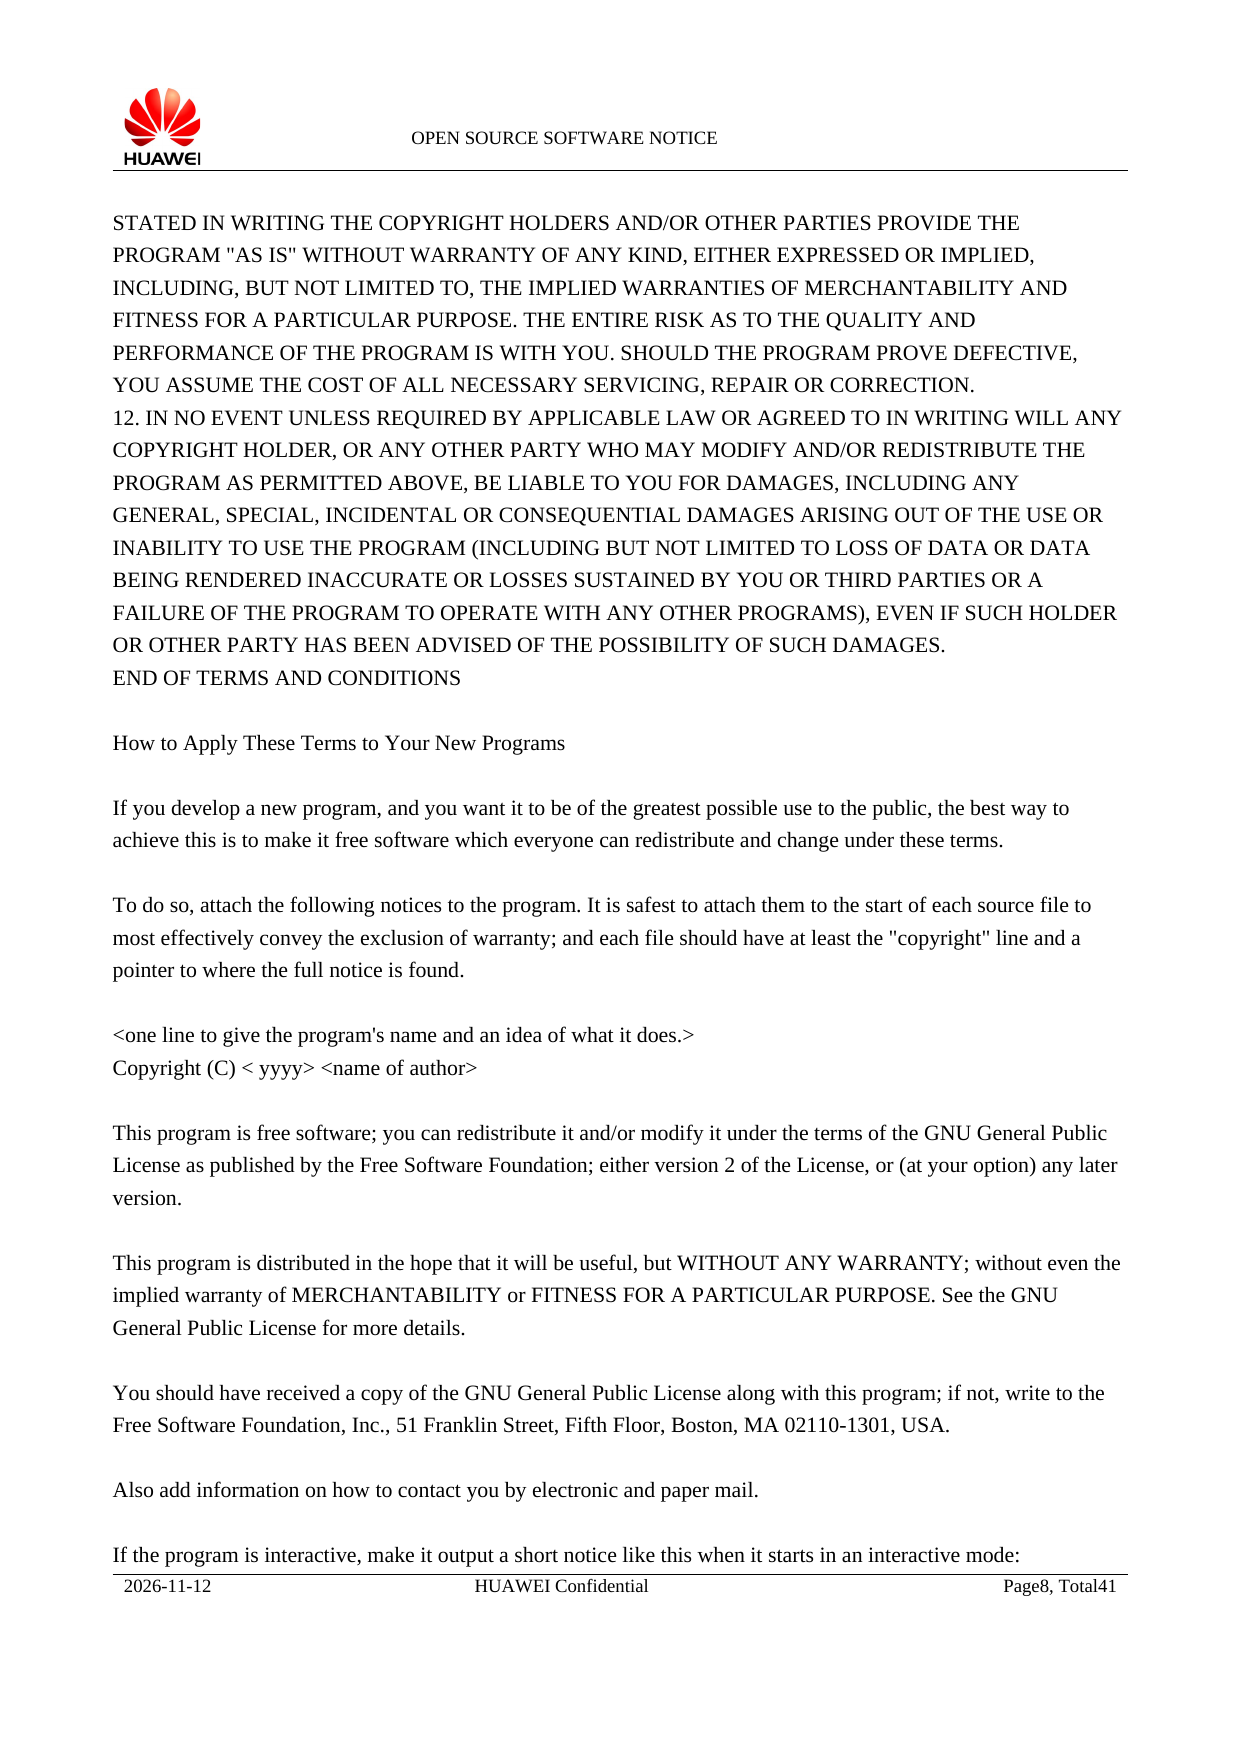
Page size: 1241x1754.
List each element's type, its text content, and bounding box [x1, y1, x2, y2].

picture [124, 88, 201, 165]
